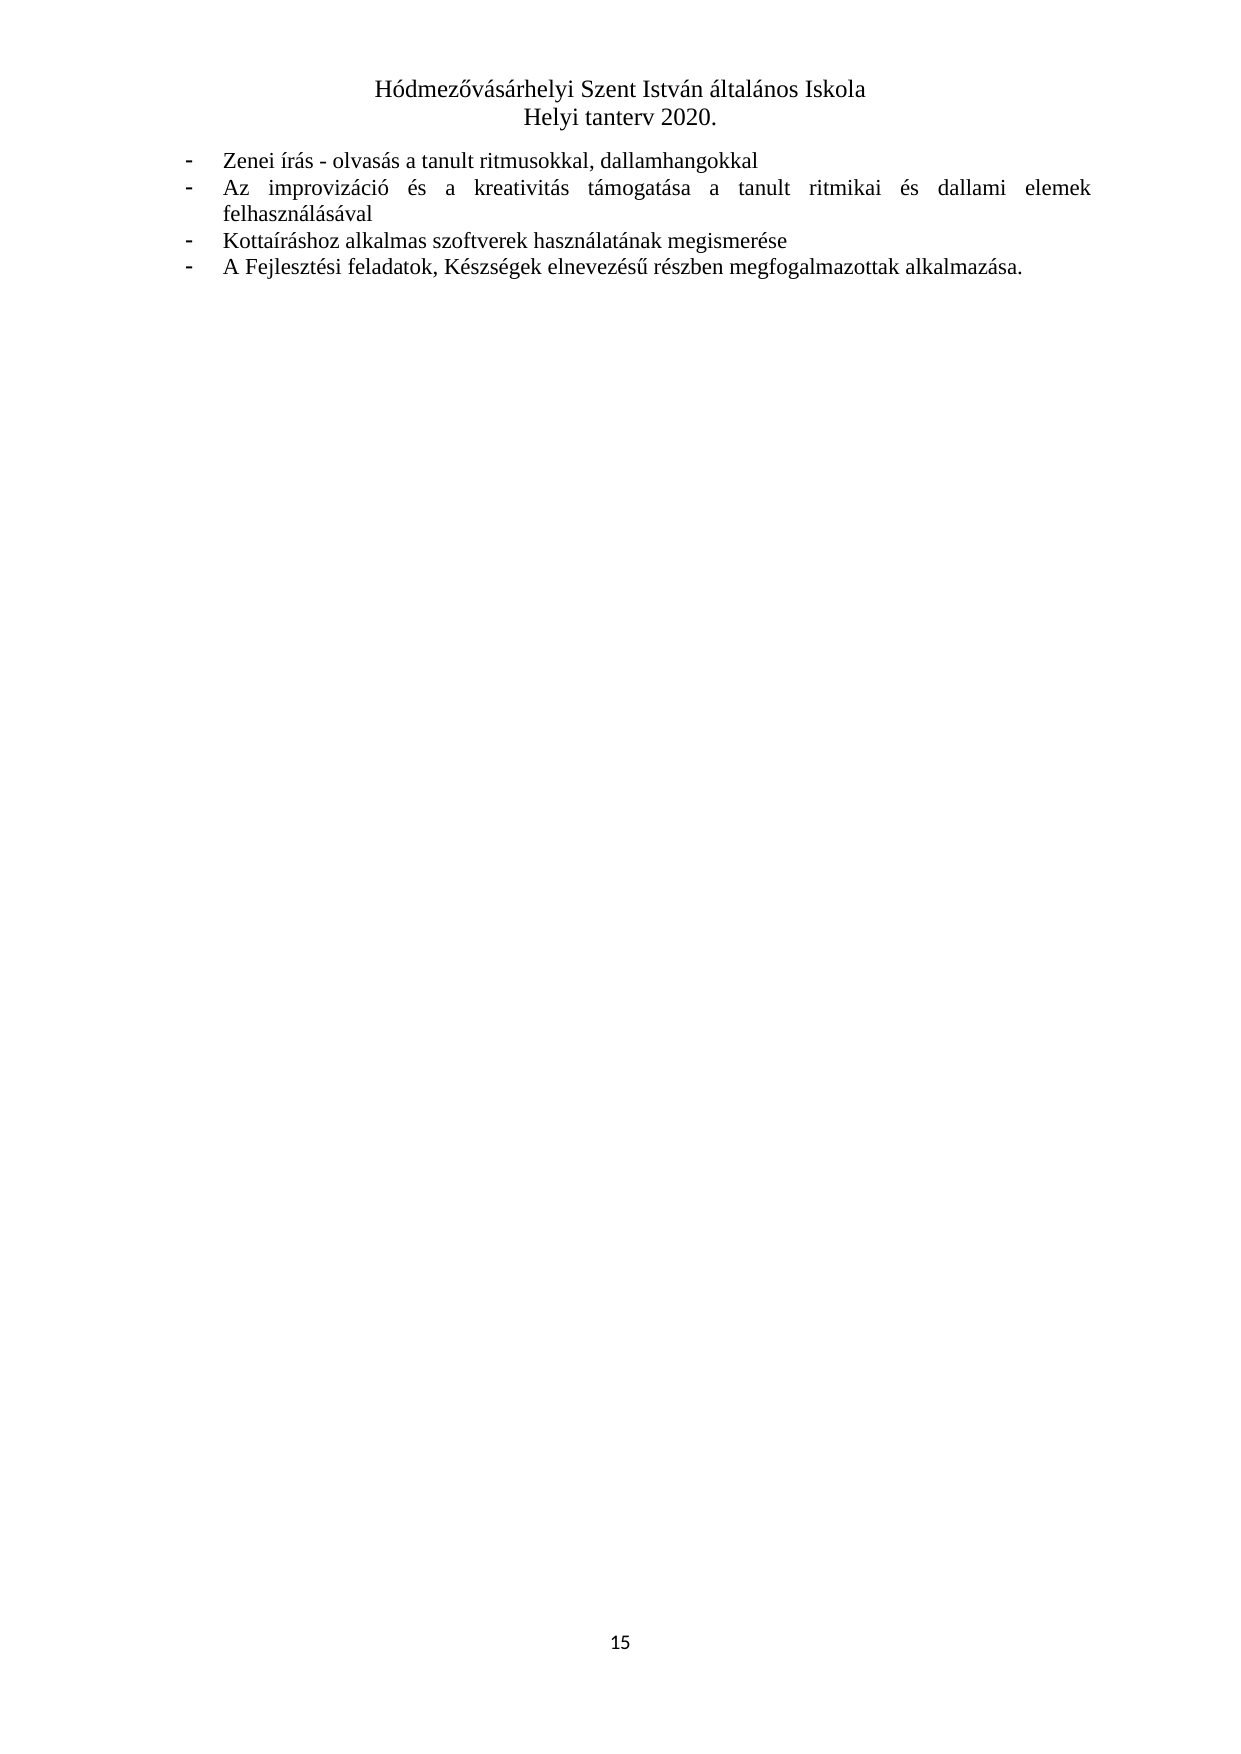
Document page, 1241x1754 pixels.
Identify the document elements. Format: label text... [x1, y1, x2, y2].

list Zenei írás - olvasás a tanult ritmusokkal, dallamhangokkal [185, 148, 1093, 174]
list Kottaíráshoz alkalmas szoftverek használatának megismerése [185, 227, 1093, 253]
list Az improvizáció és a kreativitás támogatása a tanult ritmikai és dallami elemek felhasználásával [185, 174, 1093, 227]
list A Fejlesztési feladatok, Készségek elnevezésű részben megfogalmazottak alkalmazása. [185, 253, 1093, 279]
